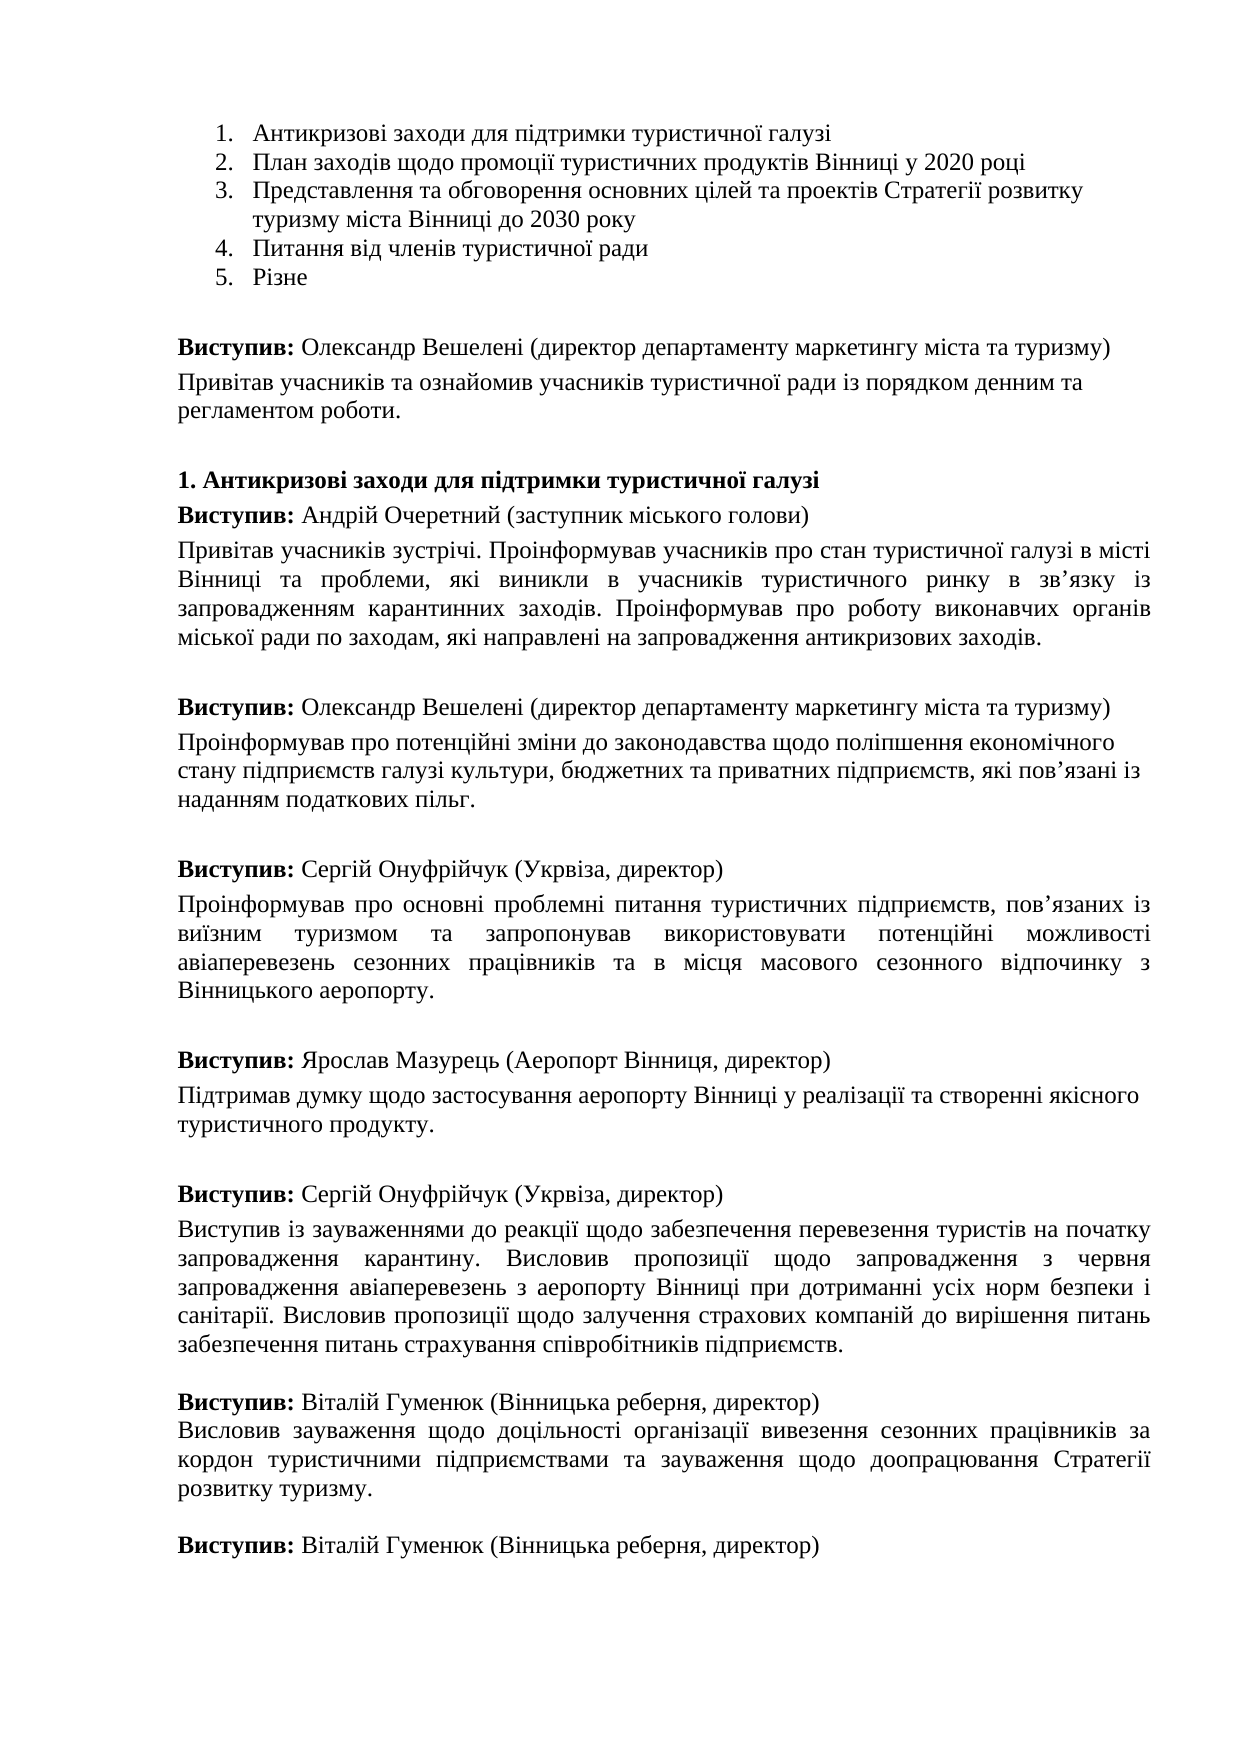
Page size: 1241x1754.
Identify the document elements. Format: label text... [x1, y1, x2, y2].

text Проінформував про потенційні зміни до законодавства щодо поліпшення економічного стану підприємств галузі культури, бюджетних та приватних підприємств, які пов’язані із наданням податкових пільг. [177, 727, 1152, 813]
list Питання від членів туристичної ради [215, 233, 1152, 262]
text 1. Антикризові заходи для підтримки туристичної галузі [177, 466, 1152, 494]
text Підтримав думку щодо застосування аеропорту Вінниці у реалізації та створенні якісного туристичного продукту. [177, 1081, 1152, 1138]
text Привітав учасників зустрічі. Проінформував учасників про стан туристичної галузі в місті Вінниці та проблеми, які виникли в учасників туристичного ринку в зв’язку із запровадженням карантинних заходів. Проінформував про роботу виконавчих органів міської ради по заходам, які направлені на запровадження антикризових заходів. [177, 536, 1152, 651]
text Виступив: Віталій Гуменюк (Вінницька реберня, директор) [177, 1531, 1152, 1559]
list План заходів щодо промоції туристичних продуктів Вінниці у 2020 році [215, 147, 1152, 176]
text Виступив із зауваженнями до реакції щодо забезпечення перевезення туристів на початку запровадження карантину. Висловив пропозиції щодо запровадження з червня запровадження авіаперевезень з аеропорту Вінниці при дотриманні усіх норм безпеки і санітарії. Висловив пропозиції щодо залучення страхових компаній до вирішення питань забезпечення питань страхування співробітників підприємств. [177, 1214, 1152, 1358]
text Виступив: Андрій Очеретний (заступник міського голови) [177, 501, 1152, 529]
list Різне [215, 262, 1152, 291]
text Виступив: Сергій Онуфрійчук (Укрвіза, директор) [177, 854, 1152, 883]
text Висловив зауваження щодо доцільності організації вивезення сезонних працівників за кордон туристичними підприємствами та зауваження щодо доопрацювання Стратегії розвитку туризму. [177, 1416, 1152, 1502]
text Виступив: Сергій Онуфрійчук (Укрвіза, директор) [177, 1179, 1152, 1208]
text Привітав учасників та ознайомив учасників туристичної ради із порядком денним та регламентом роботи. [177, 367, 1152, 424]
text Виступив: Олександр Вешелені (директор департаменту маркетингу міста та туризму) [177, 332, 1152, 361]
text Проінформував про основні проблемні питання туристичних підприємств, пов’язаних із виїзним туризмом та запропонував використовувати потенційні можливості авіаперевезень сезонних працівників та в місця масового сезонного відпочинку з Вінницького аеропорту. [177, 889, 1152, 1004]
list Антикризові заходи для підтримки туристичної галузі [215, 118, 1152, 147]
list Представлення та обговорення основних цілей та проектів Стратегії розвитку туризму міста Вінниці до 2030 року [215, 176, 1152, 233]
text Виступив: Віталій Гуменюк (Вінницька реберня, директор) [177, 1387, 1152, 1416]
text Виступив: Ярослав Мазурець (Аеропорт Вінниця, директор) [177, 1046, 1152, 1074]
text Виступив: Олександр Вешелені (директор департаменту маркетингу міста та туризму) [177, 692, 1152, 721]
